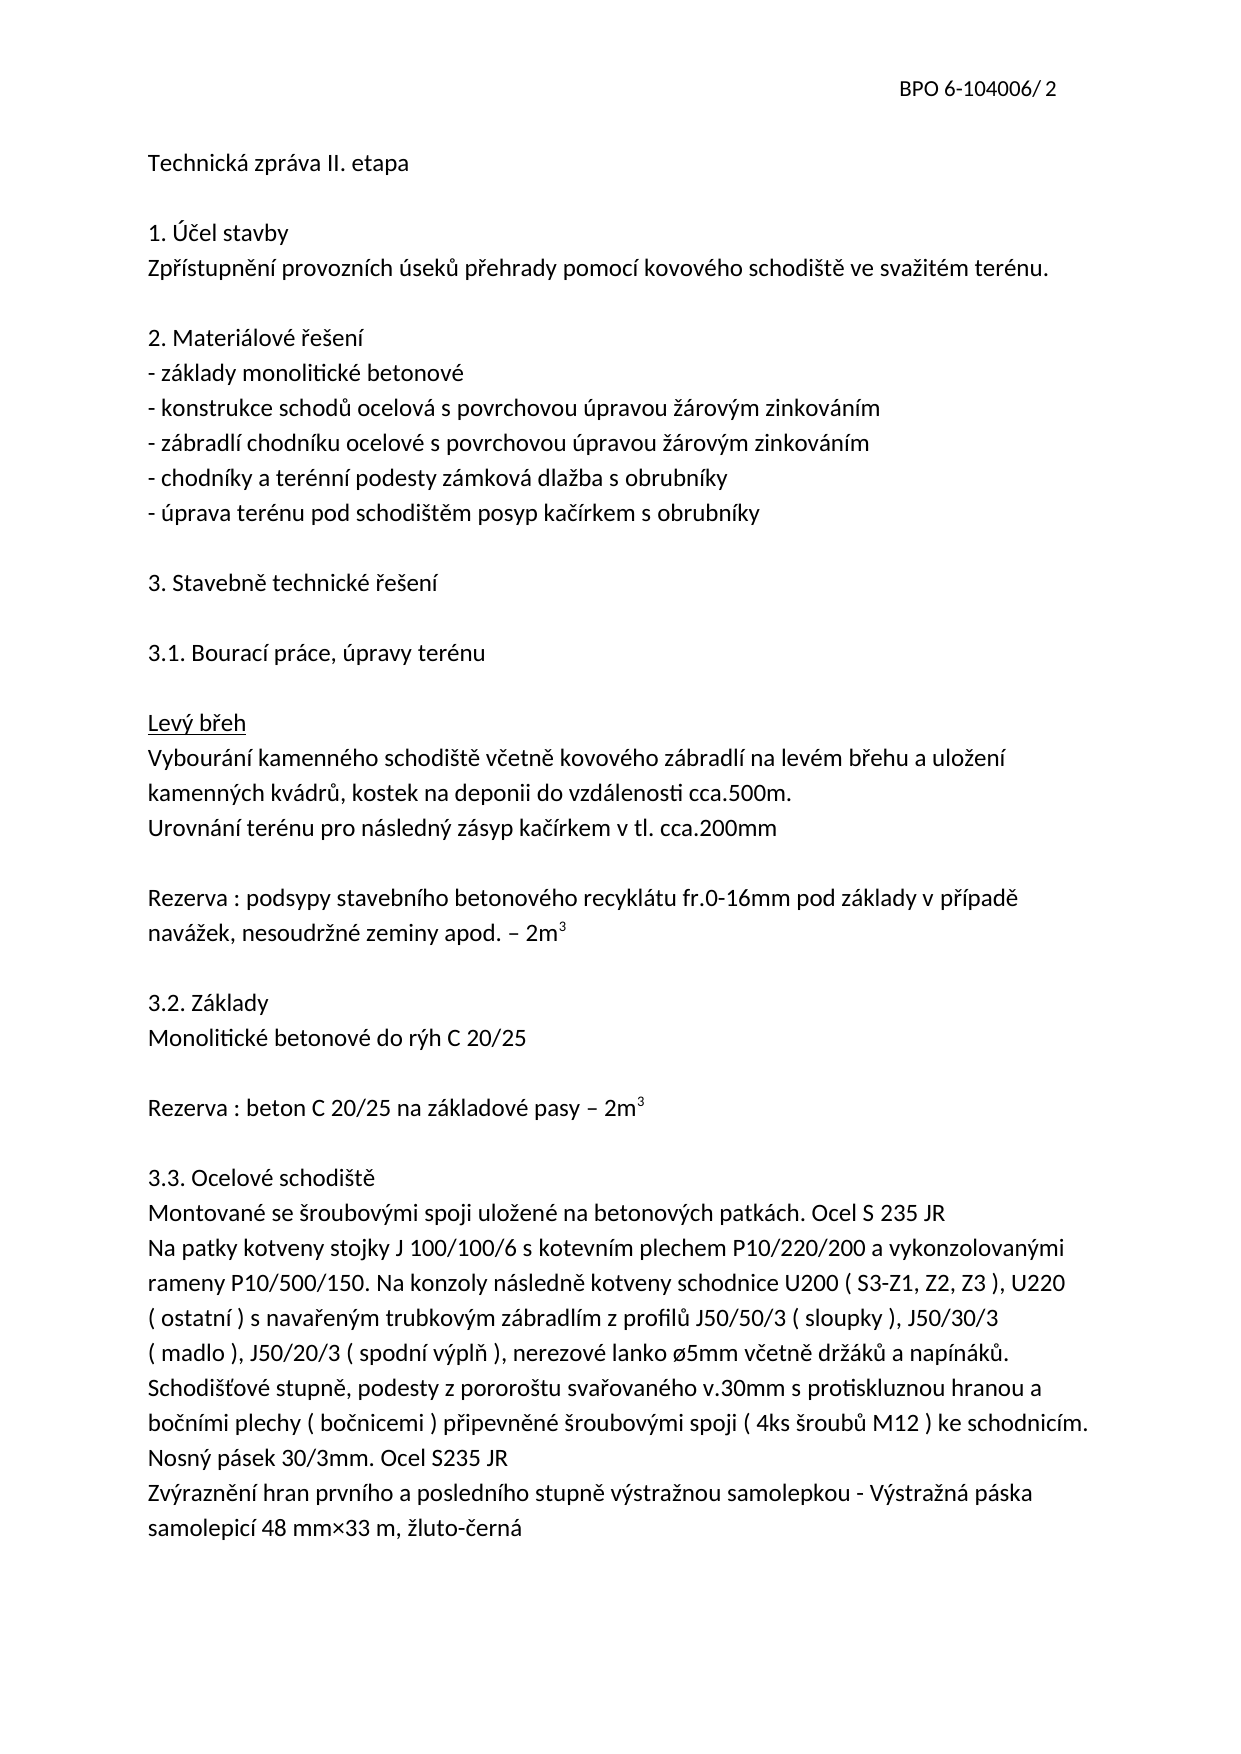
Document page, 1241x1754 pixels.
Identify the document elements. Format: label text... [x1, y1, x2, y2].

text 2. Materiálové řešení [148, 323, 1093, 353]
text 1. Účel stavby [148, 218, 1093, 248]
text 3. Stavebně technické řešení [148, 568, 1093, 598]
text Vybourání kamenného schodiště včetně kovového zábradlí na levém břehu a uložení kamenných kvádrů, kostek na deponii do vzdálenosti cca.500m. [148, 743, 1093, 808]
text 3.1. Bourací práce, úpravy terénu [148, 638, 1093, 668]
text Schodišťové stupně, podesty z pororoštu svařovaného v.30mm s protiskluznou hranou a bočními plechy ( bočnicemi ) připevněné šroubovými spoji ( 4ks šroubů M12 ) ke schodnicím. Nosný pásek 30/3mm. Ocel S235 JR [148, 1373, 1093, 1473]
text - chodníky a terénní podesty zámková dlažba s obrubníky [148, 463, 1093, 493]
text - základy monolitické betonové [148, 358, 1093, 388]
text Monolitické betonové do rýh C 20/25 [148, 1023, 1093, 1053]
text 3.2. Základy [148, 988, 1093, 1018]
text Urovnání terénu pro následný zásyp kačírkem v tl. cca.200mm [148, 813, 1093, 843]
text - úprava terénu pod schodištěm posyp kačírkem s obrubníky [148, 498, 1093, 528]
text Zvýraznění hran prvního a posledního stupně výstražnou samolepkou - Výstražná páska samolepicí 48 mm×33 m, žluto-černá [148, 1478, 1093, 1543]
text Levý břeh [148, 708, 1093, 738]
text Technická zpráva II. etapa [148, 148, 1093, 178]
text Rezerva : beton C 20/25 na základové pasy – 2m3 [148, 1093, 1093, 1123]
text 3.3. Ocelové schodiště [148, 1163, 1093, 1193]
text Montované se šroubovými spoji uložené na betonových patkách. Ocel S 235 JR [148, 1198, 1093, 1228]
text Rezerva : podsypy stavebního betonového recyklátu fr.0-16mm pod základy v případě navážek, nesoudržné zeminy apod. – 2m3 [148, 883, 1093, 948]
text - zábradlí chodníku ocelové s povrchovou úpravou žárovým zinkováním [148, 428, 1093, 458]
text Na patky kotveny stojky J 100/100/6 s kotevním plechem P10/220/200 a vykonzolovanými rameny P10/500/150. Na konzoly následně kotveny schodnice U200 ( S3-Z1, Z2, Z3 ), U220 ( ostatní ) s navařeným trubkovým zábradlím z profilů J50/50/3 ( sloupky ), J50/30/3 ( madlo ), J50/20/3 ( spodní výplň ), nerezové lanko ø5mm včetně držáků a napínáků. [148, 1233, 1093, 1368]
text - konstrukce schodů ocelová s povrchovou úpravou žárovým zinkováním [148, 393, 1093, 423]
text Zpřístupnění provozních úseků přehrady pomocí kovového schodiště ve svažitém terénu. [148, 253, 1093, 283]
